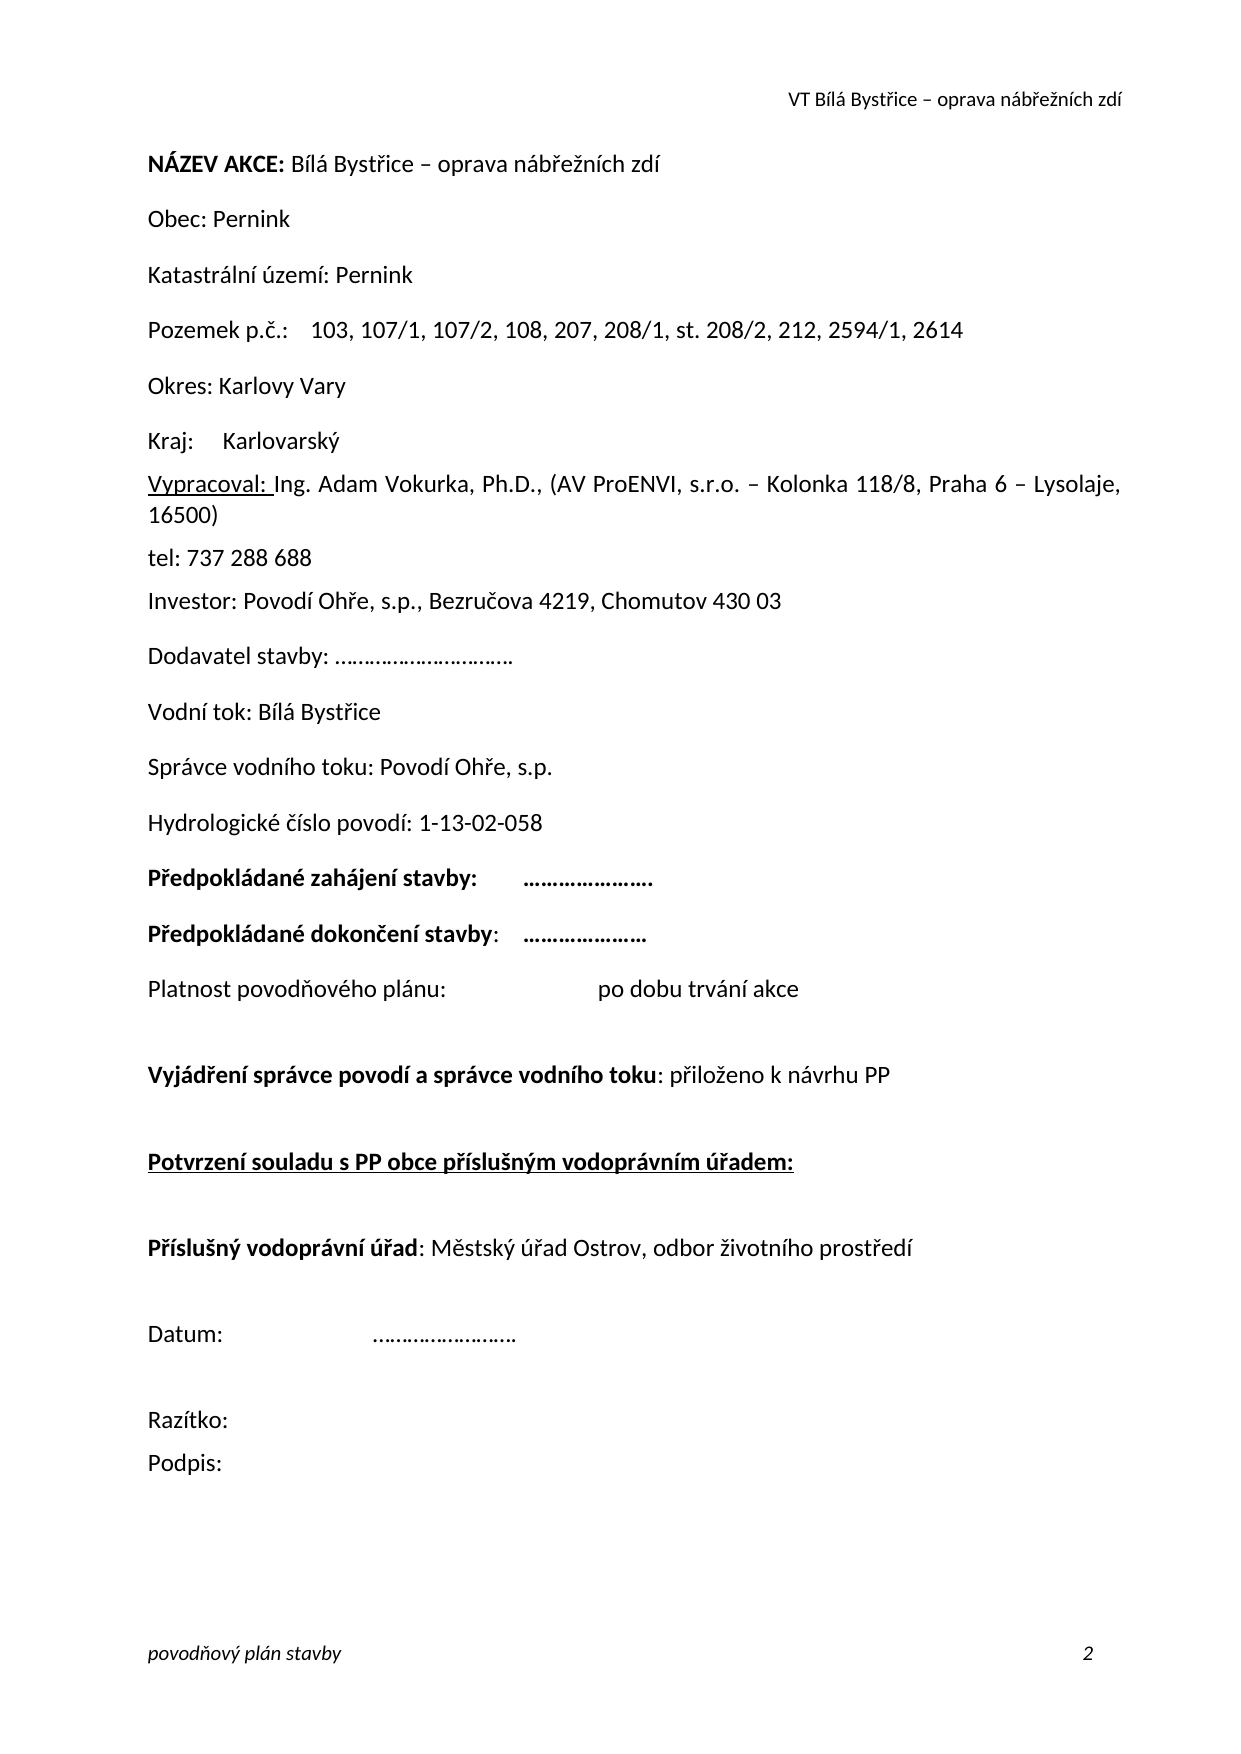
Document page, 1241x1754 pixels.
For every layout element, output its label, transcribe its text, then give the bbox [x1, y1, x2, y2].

text Obec: Pernink [148, 203, 1122, 234]
text Správce vodního toku: Povodí Ohře, s.p. [148, 751, 1122, 782]
text Pozemek p.č.: 103, 107/1, 107/2, 108, 207, 208/1, st. 208/2, 212, 2594/1, 2614 [148, 314, 1122, 345]
text Vyjádření správce povodí a správce vodního toku: přiloženo k návrhu PP [148, 1059, 1122, 1090]
text Vodní tok: Bílá Bystřice [148, 696, 1122, 726]
text Hydrologické číslo povodí: 1-13-02-058 [148, 807, 1122, 837]
text Dodavatel stavby: …………………………. [148, 640, 1122, 671]
text Předpokládané zahájení stavby: …………………. [148, 862, 1122, 893]
text Kraj: Karlovarský [148, 425, 1122, 456]
text Datum: ……………………. [148, 1318, 1122, 1348]
text Katastrální území: Pernink [148, 259, 1122, 289]
text Podpis: [148, 1447, 1122, 1477]
text tel: 737 288 688 [148, 542, 1122, 572]
text Platnost povodňového plánu: po dobu trvání akce [148, 973, 1122, 1004]
text Investor: Povodí Ohře, s.p., Bezručova 4219, Chomutov 430 03 [148, 585, 1122, 615]
text Razítko: [148, 1404, 1122, 1434]
text Okres: Karlovy Vary [148, 370, 1122, 400]
text Příslušný vodoprávní úřad: Městský úřad Ostrov, odbor životního prostředí [148, 1232, 1122, 1262]
text Vypracoval: Ing. Adam Vokurka, Ph.D., (AV ProENVI, s.r.o. – Kolonka 118/8, Praha 6 – Lysolaje, 16500) [148, 468, 1122, 529]
title Název akce: Bílá Bystřice – oprava nábřežních zdí [148, 148, 1122, 178]
text Předpokládané dokončení stavby: ………………… [148, 918, 1122, 948]
text Potvrzení souladu s PP obce příslušným vodoprávním úřadem: [148, 1146, 1122, 1176]
